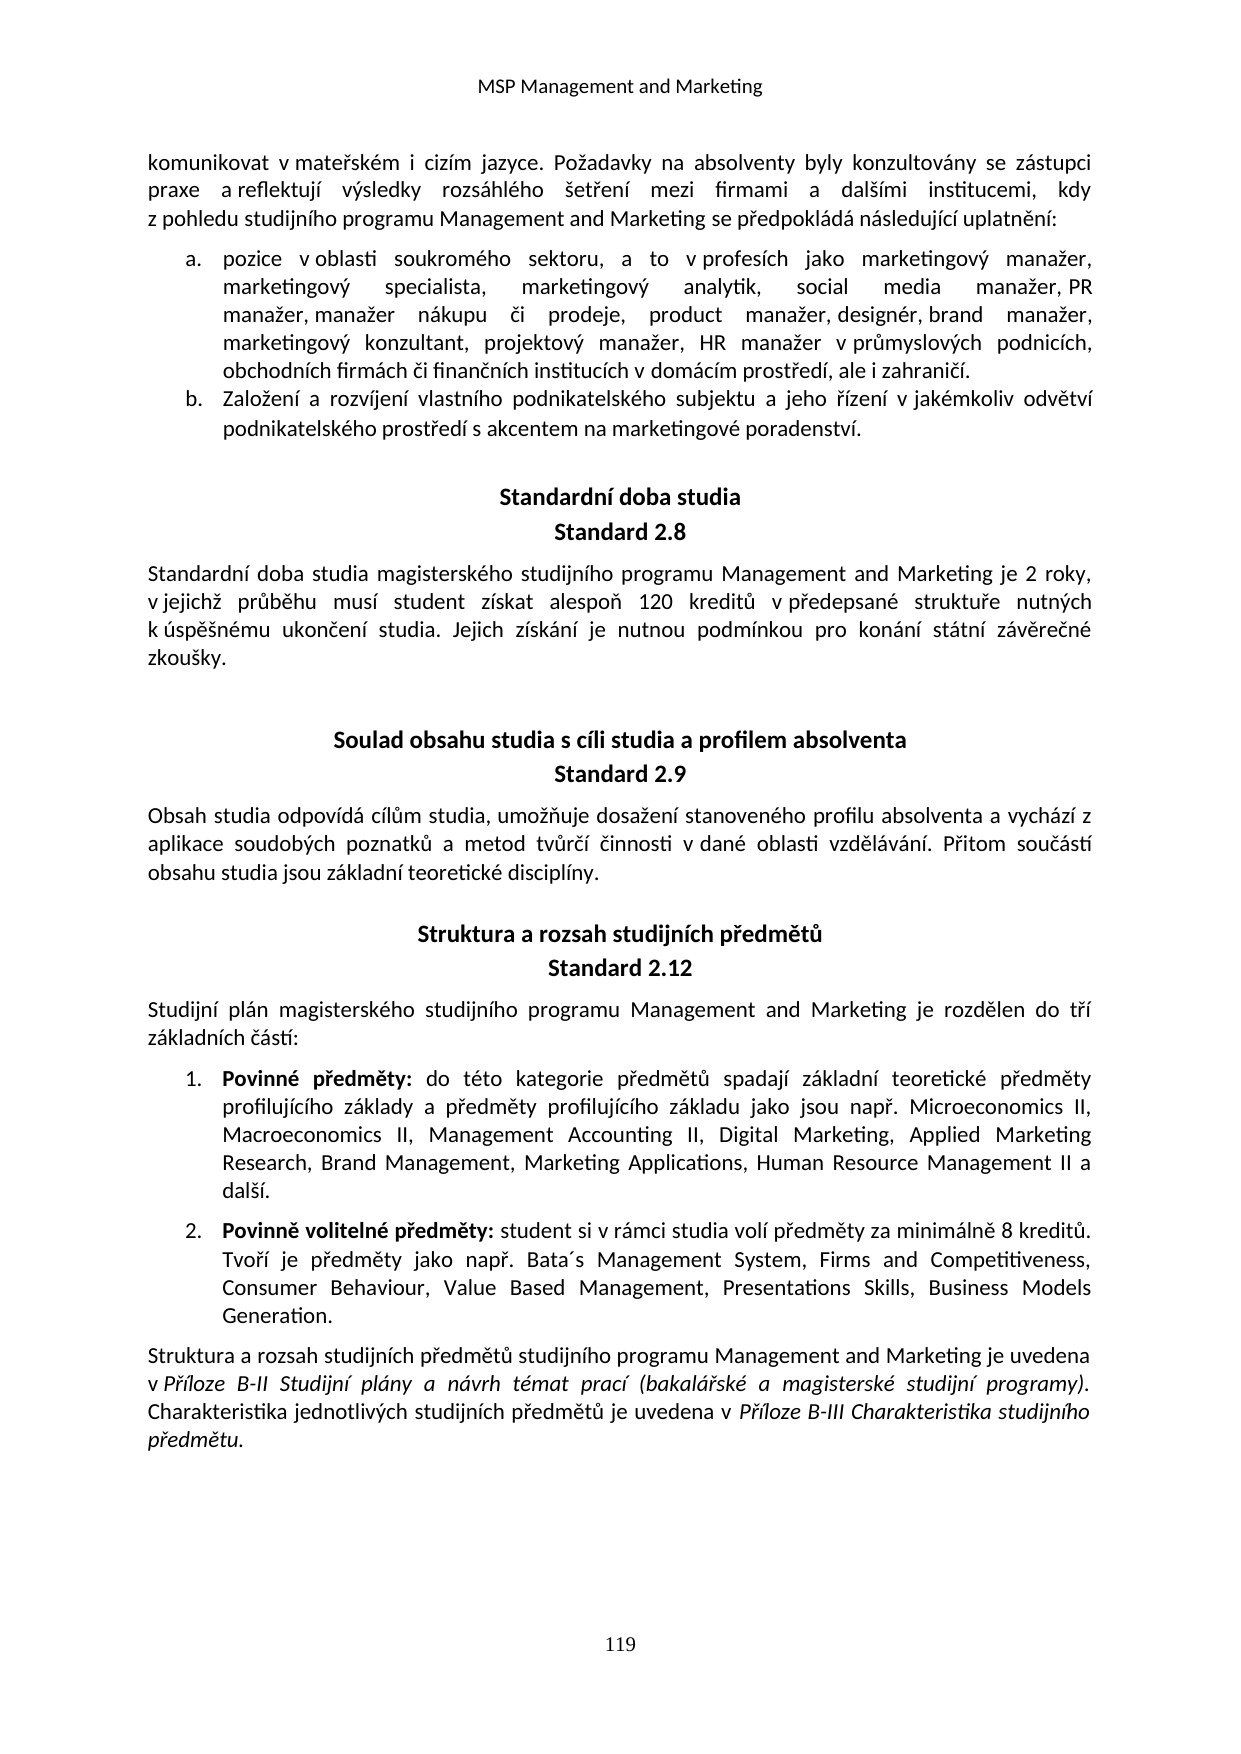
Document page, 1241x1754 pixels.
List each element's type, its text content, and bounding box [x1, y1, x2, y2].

list Povinně volitelné předměty: student si v rámci studia volí předměty za minimálně 8 kreditů. Tvoří je předměty jako např. Bata´s Management System, Firms and Competitiveness, Consumer Behaviour, Value Based Management, Presentations Skills, Business Models Generation. [185, 1217, 1093, 1329]
list Založení a rozvíjení vlastního podnikatelského subjektu a jeho řízení v jakémkoliv odvětví podnikatelského prostředí s akcentem na marketingové poradenství. [185, 384, 1093, 442]
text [148, 148, 1093, 232]
text Soulad obsahu studia s cíli studia a profilem absolventa [148, 724, 1093, 754]
text Studijní plán magisterského studijního programu Management and Marketing je rozdělen do tří základních částí: [148, 996, 1093, 1052]
text Standardní doba studia magisterského studijního programu Management and Marketing je 2 roky, v jejichž průběhu musí student získat alespoň 120 kreditů v předepsané struktuře nutných k úspěšnému ukončení studia. Jejich získání je nutnou podmínkou pro konání státní závěrečné zkoušky. [148, 559, 1093, 671]
text Standard 2.9 [148, 758, 1093, 789]
list Povinné předměty: do této kategorie předmětů spadají základní teoretické předměty profilujícího základy a předměty profilujícího základu jako jsou např. Microeconomics II, Macroeconomics II, Management Accounting II, Digital Marketing, Applied Marketing Research, Brand Management, Marketing Applications, Human Resource Management II a další. [185, 1064, 1093, 1204]
list pozice v oblasti soukromého sektoru, a to v profesích jako marketingový manažer, marketingový specialista, marketingový analytik, social media manažer, PR manažer, manažer nákupu či prodeje, product manažer, designér, brand manažer, marketingový konzultant, projektový manažer, HR manažer v průmyslových podnicích, obchodních firmách či finančních institucích v domácím prostředí, ale i zahraničí. [185, 244, 1093, 384]
text Struktura a rozsah studijních předmětů studijního programu Management and Marketing je uvedena v Příloze B-II Studijní plány a návrh témat prací (bakalářské a magisterské studijní programy). Charakteristika jednotlivých studijních předmětů je uvedena v Příloze B-III Charakteristika studijního předmětu. [148, 1341, 1093, 1453]
text Obsah studia odpovídá cílům studia, umožňuje dosažení stanoveného profilu absolventa a vychází z aplikace soudobých poznatků a metod tvůrčí činnosti v dané oblasti vzdělávání. Přitom součástí obsahu studia jsou základní teoretické disciplíny. [148, 802, 1093, 886]
text Standardní doba studia [148, 481, 1093, 512]
text Standard 2.12 [148, 952, 1093, 983]
text Standard 2.8 [148, 516, 1093, 546]
text Struktura a rozsah studijních předmětů [148, 918, 1093, 948]
